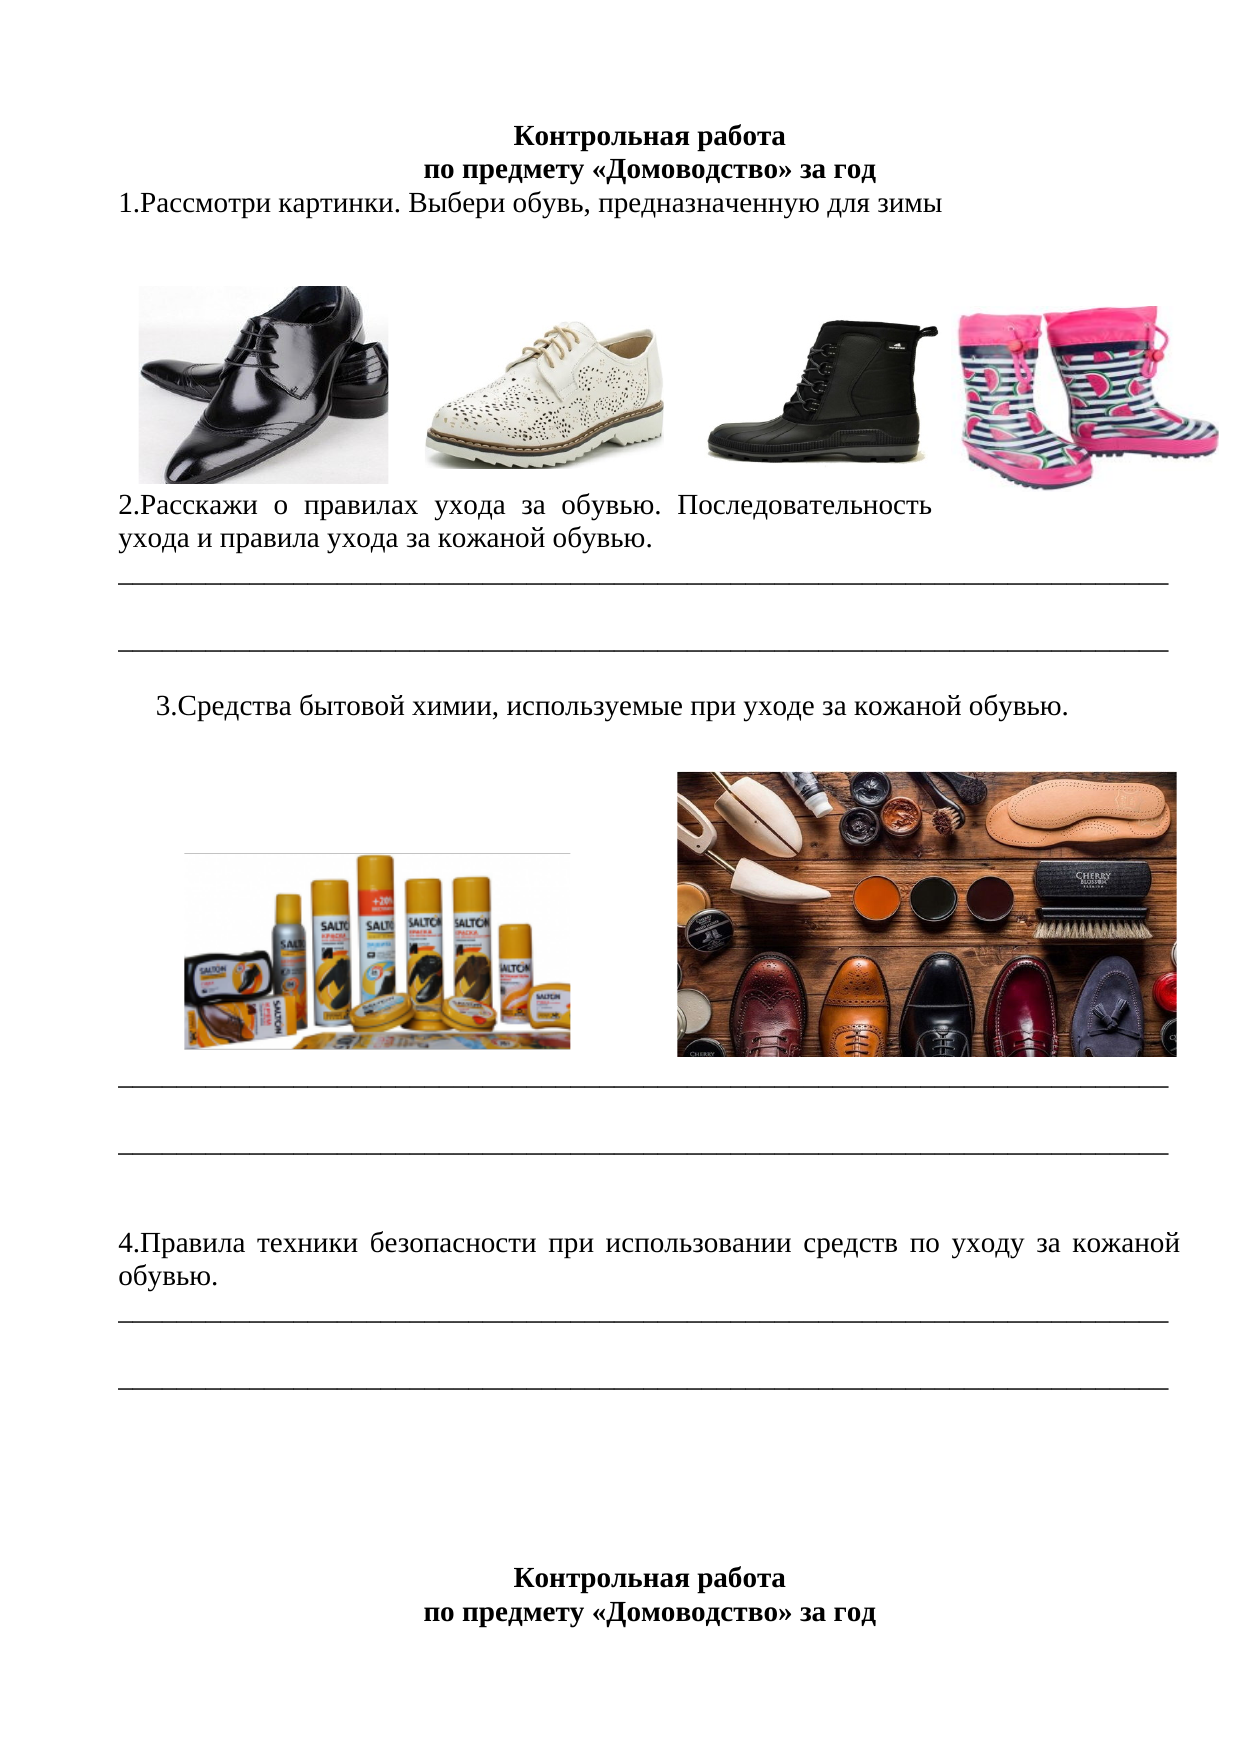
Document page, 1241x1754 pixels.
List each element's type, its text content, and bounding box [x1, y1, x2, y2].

text ________________________________________________________________________ [118, 1057, 1181, 1091]
text 1.Рассмотри картинки. Выбери обувь, предназначенную для зимы [118, 185, 1181, 219]
text Контрольная работа [118, 1560, 1181, 1594]
picture [676, 771, 1176, 1056]
text 4.Правила техники безопасности при использовании средств по уходу за кожаной обувью. [118, 1225, 1181, 1292]
text ________________________________________________________________________ [118, 1359, 1181, 1393]
text по предмету «Домоводство» за год [118, 1594, 1181, 1627]
text Контрольная работа [118, 118, 1181, 152]
picture [423, 321, 669, 472]
text 3.Средства бытовой химии, используемые при уходе за кожаной обувью. [156, 688, 1181, 722]
text ________________________________________________________________________ [118, 1124, 1181, 1158]
text по предмету «Домоводство» за год [118, 152, 1181, 185]
text ________________________________________________________________________ [118, 554, 1181, 588]
picture [687, 304, 1131, 496]
text 2.Расскажи о правилах ухода за обувью. Последовательность ухода и правила ухода за кожаной обувью. [118, 386, 1181, 554]
text ________________________________________________________________________ [118, 1292, 1181, 1326]
picture [138, 286, 389, 484]
picture [184, 843, 571, 1055]
text ________________________________________________________________________ [118, 621, 1181, 655]
